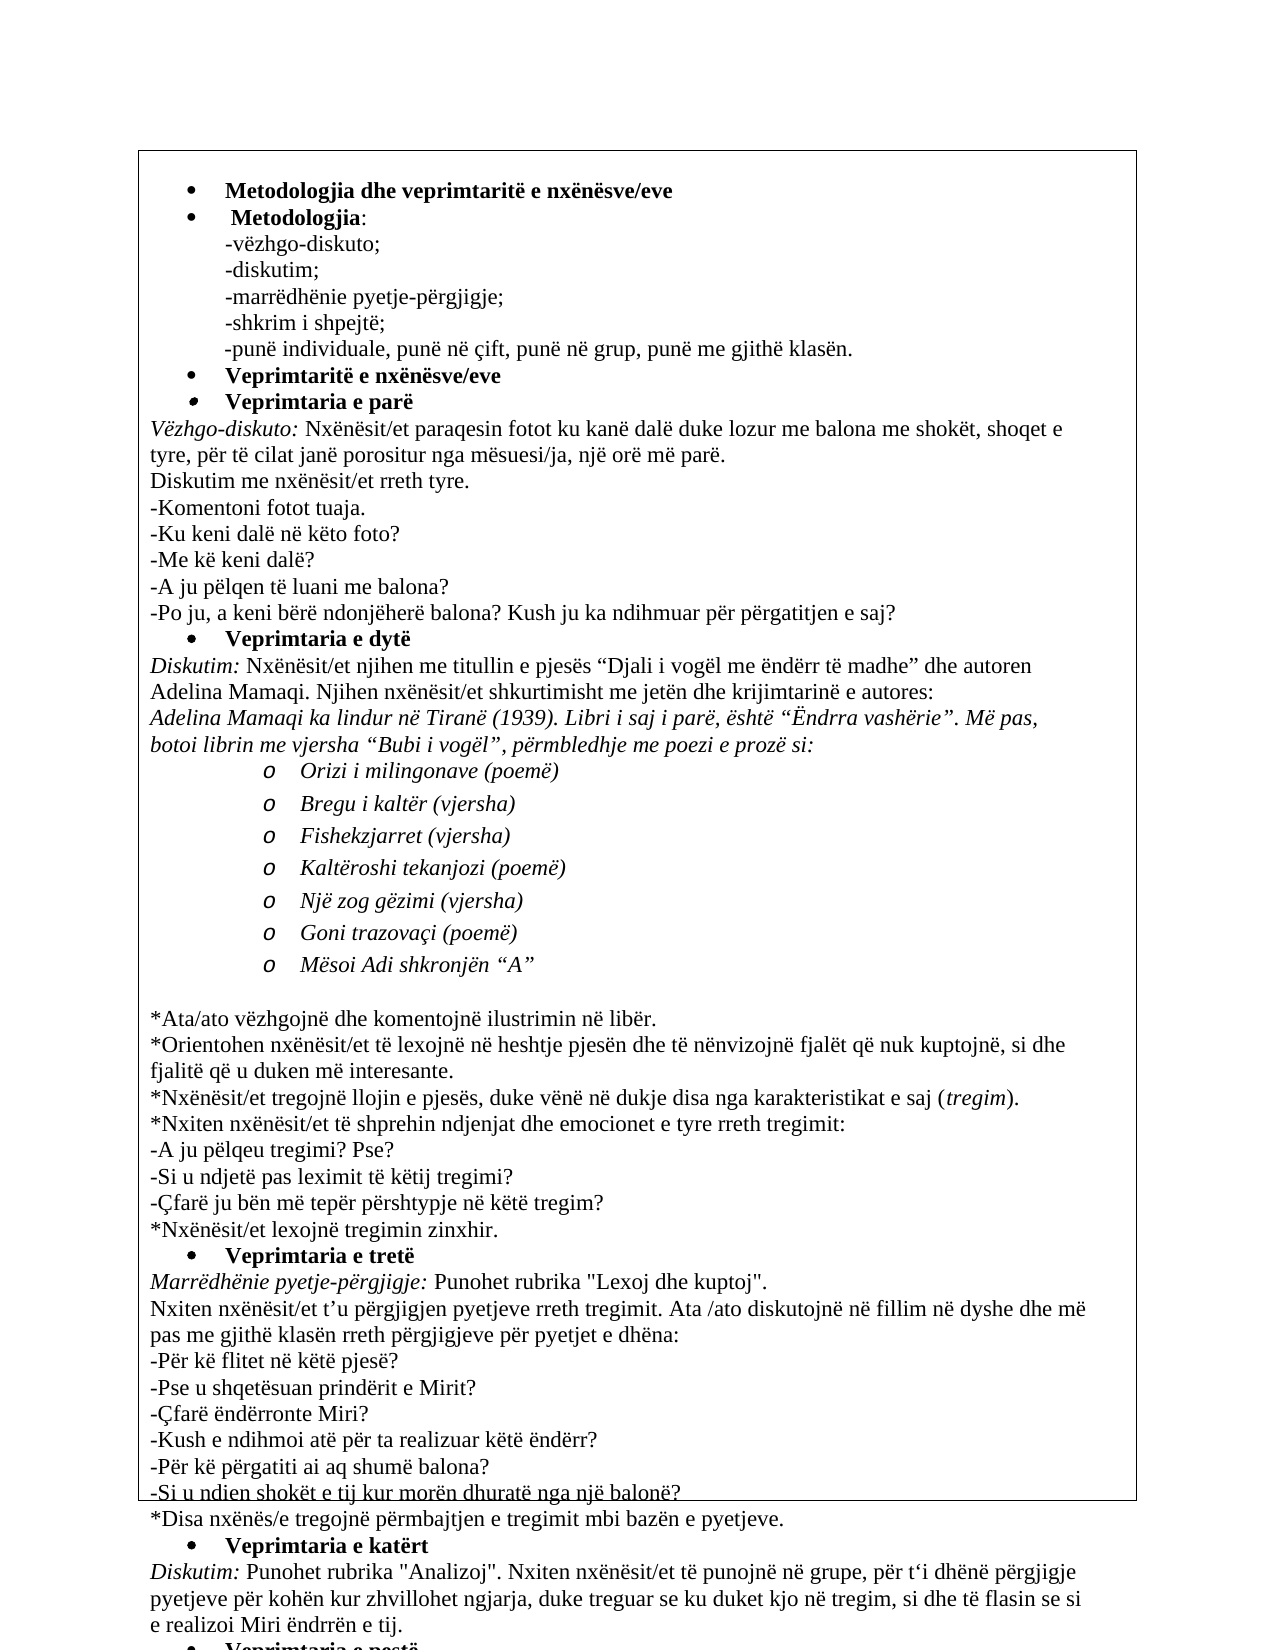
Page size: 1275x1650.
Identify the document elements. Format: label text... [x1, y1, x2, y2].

table_cell Vlerësimi bëhet për: -leximin e tregimit në mënyrë të rrjedhshme dhe duke respektuar shenjat e pikësimit; -pyetjet që bën për t’u sqaruar rreth përmbajtjes së tregimit; -tregimin e llojit të pjesës që lexon duke vënë në dukje disa nga karakteristikat e saj; -shprehjen e ndjenjave dhe mendimeve personale rreth tregimit, me ndihmën dhe nxitjen e mësuesit/es; -tregimin e përmbajtjes; -paraqitjen dhe komunikimin e lirshëm dhe të saktë të mendimeve të tij/saj, rreth ëndrrës së Mirit të vogël; -lidhjen e pjesës që lexon me ngjarje nga jeta e tij/saj, në lidhje me festimin e ditës së balonave; -bashkëpunimin në grup për kryerjen e një detyre; -vlerësimin që i bëjnë njëri-tjetrit. [139, 151, 1136, 1500]
